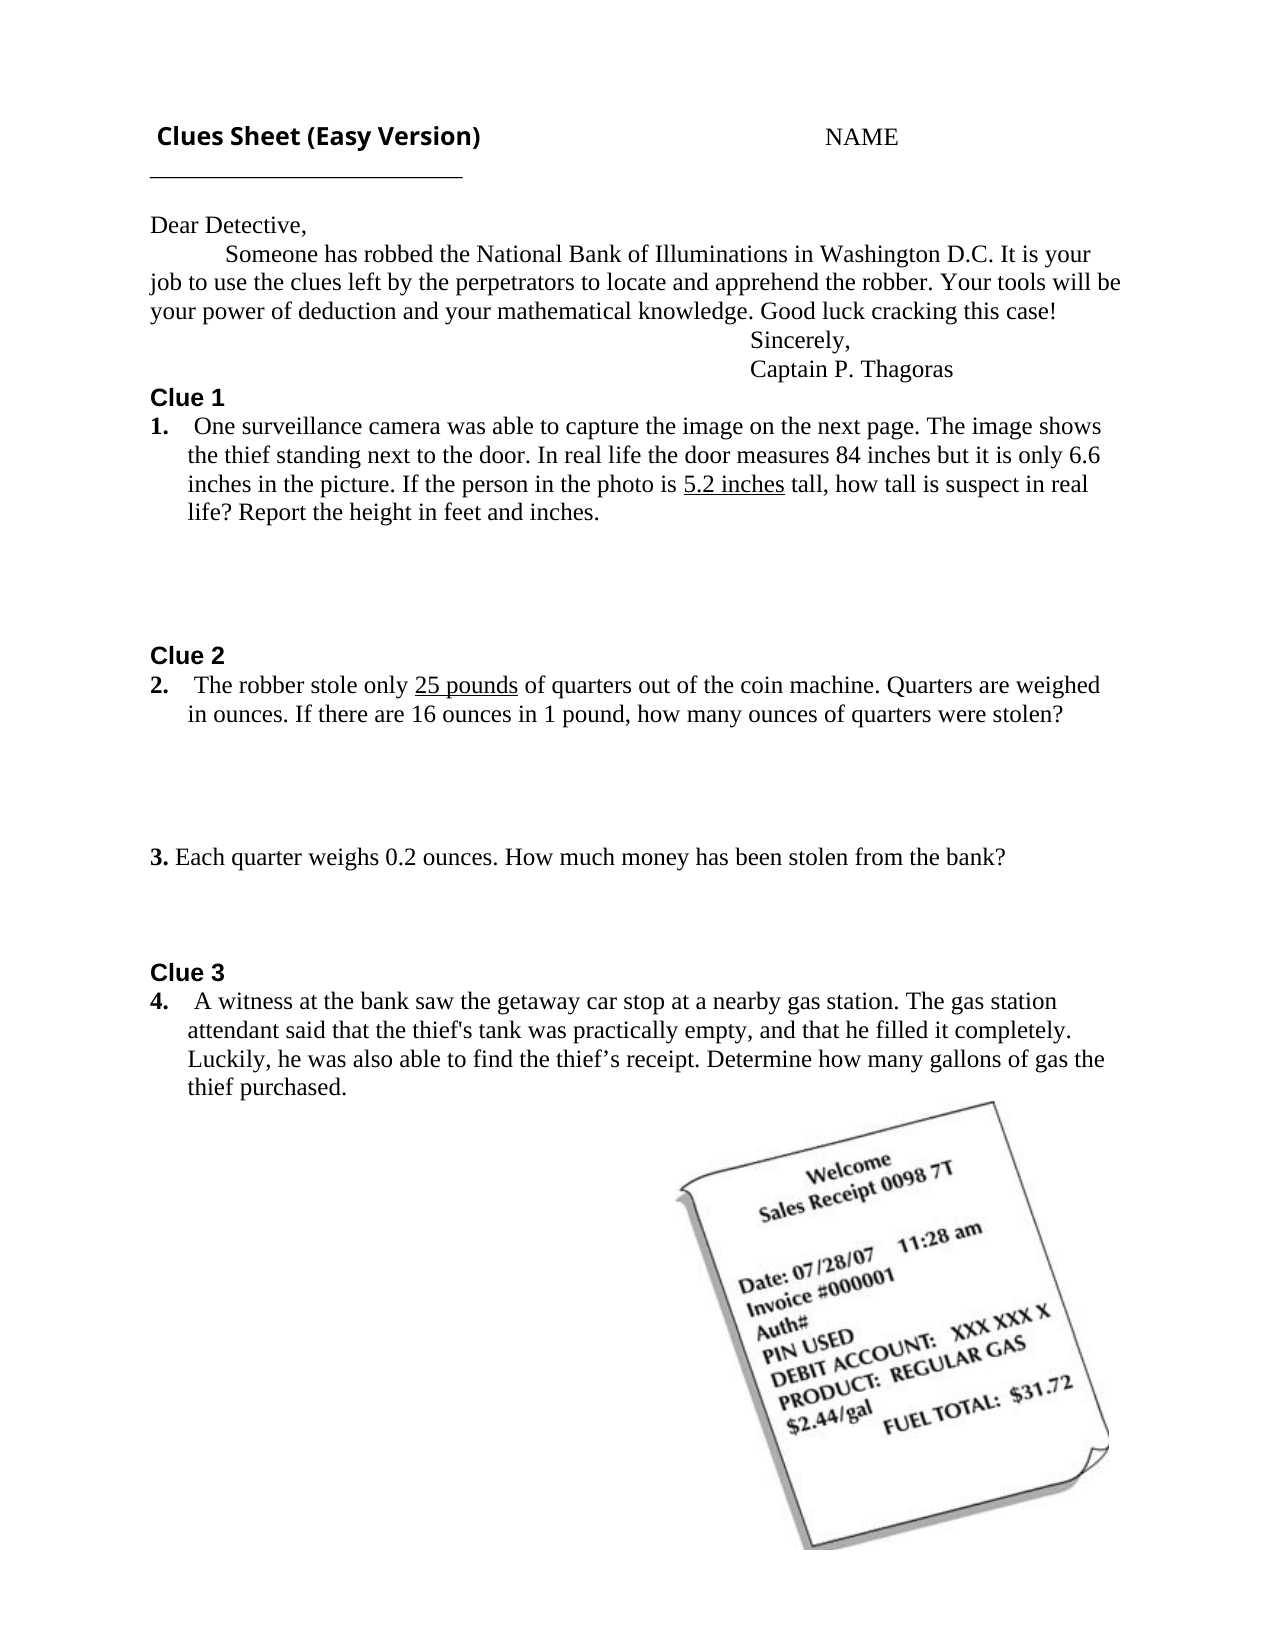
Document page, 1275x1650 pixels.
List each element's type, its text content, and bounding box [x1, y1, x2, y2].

text Someone has robbed the National Bank of Illuminations in Washington D.C. It is your job to use the clues left by the perpetrators to locate and apprehend the robber. Your tools will be your power of deduction and your mathematical knowledge. Good luck cracking this case! [150, 239, 1125, 325]
text Sincerely, [150, 325, 1125, 354]
text 4. A witness at the bank saw the getaway car stop at a nearby gas station. The gas station attendant said that the thief's tank was practically empty, and that he filled it completely. Luckily, he was also able to find the thief’s receipt. Determine how many gallons of gas the thief purchased. [150, 986, 1125, 1101]
text Clues Sheet (Easy Version) NAME _________________________ [150, 118, 1125, 181]
text Dear Detective, [150, 210, 1125, 239]
text Clue 2 [150, 641, 1125, 670]
text Captain P. Thagoras [150, 354, 1125, 382]
text Clue 1 [150, 382, 1125, 411]
text Clue 3 [150, 957, 1125, 986]
text 3. Each quarter weighs 0.2 ounces. How much money has been stolen from the bank? [150, 842, 1125, 871]
text 2. The robber stole only 25 pounds of quarters out of the coin machine. Quarters are weighed in ounces. If there are 16 ounces in 1 pound, how many ounces of quarters were stolen? [150, 670, 1125, 727]
text 1. One surveillance camera was able to capture the image on the next page. The image shows the thief standing next to the door. In real life the door measures 84 inches but it is only 6.6 inches in the picture. If the person in the photo is 5.2 inches tall, how tall is suspect in real life? Report the height in feet and inches. [150, 411, 1125, 526]
